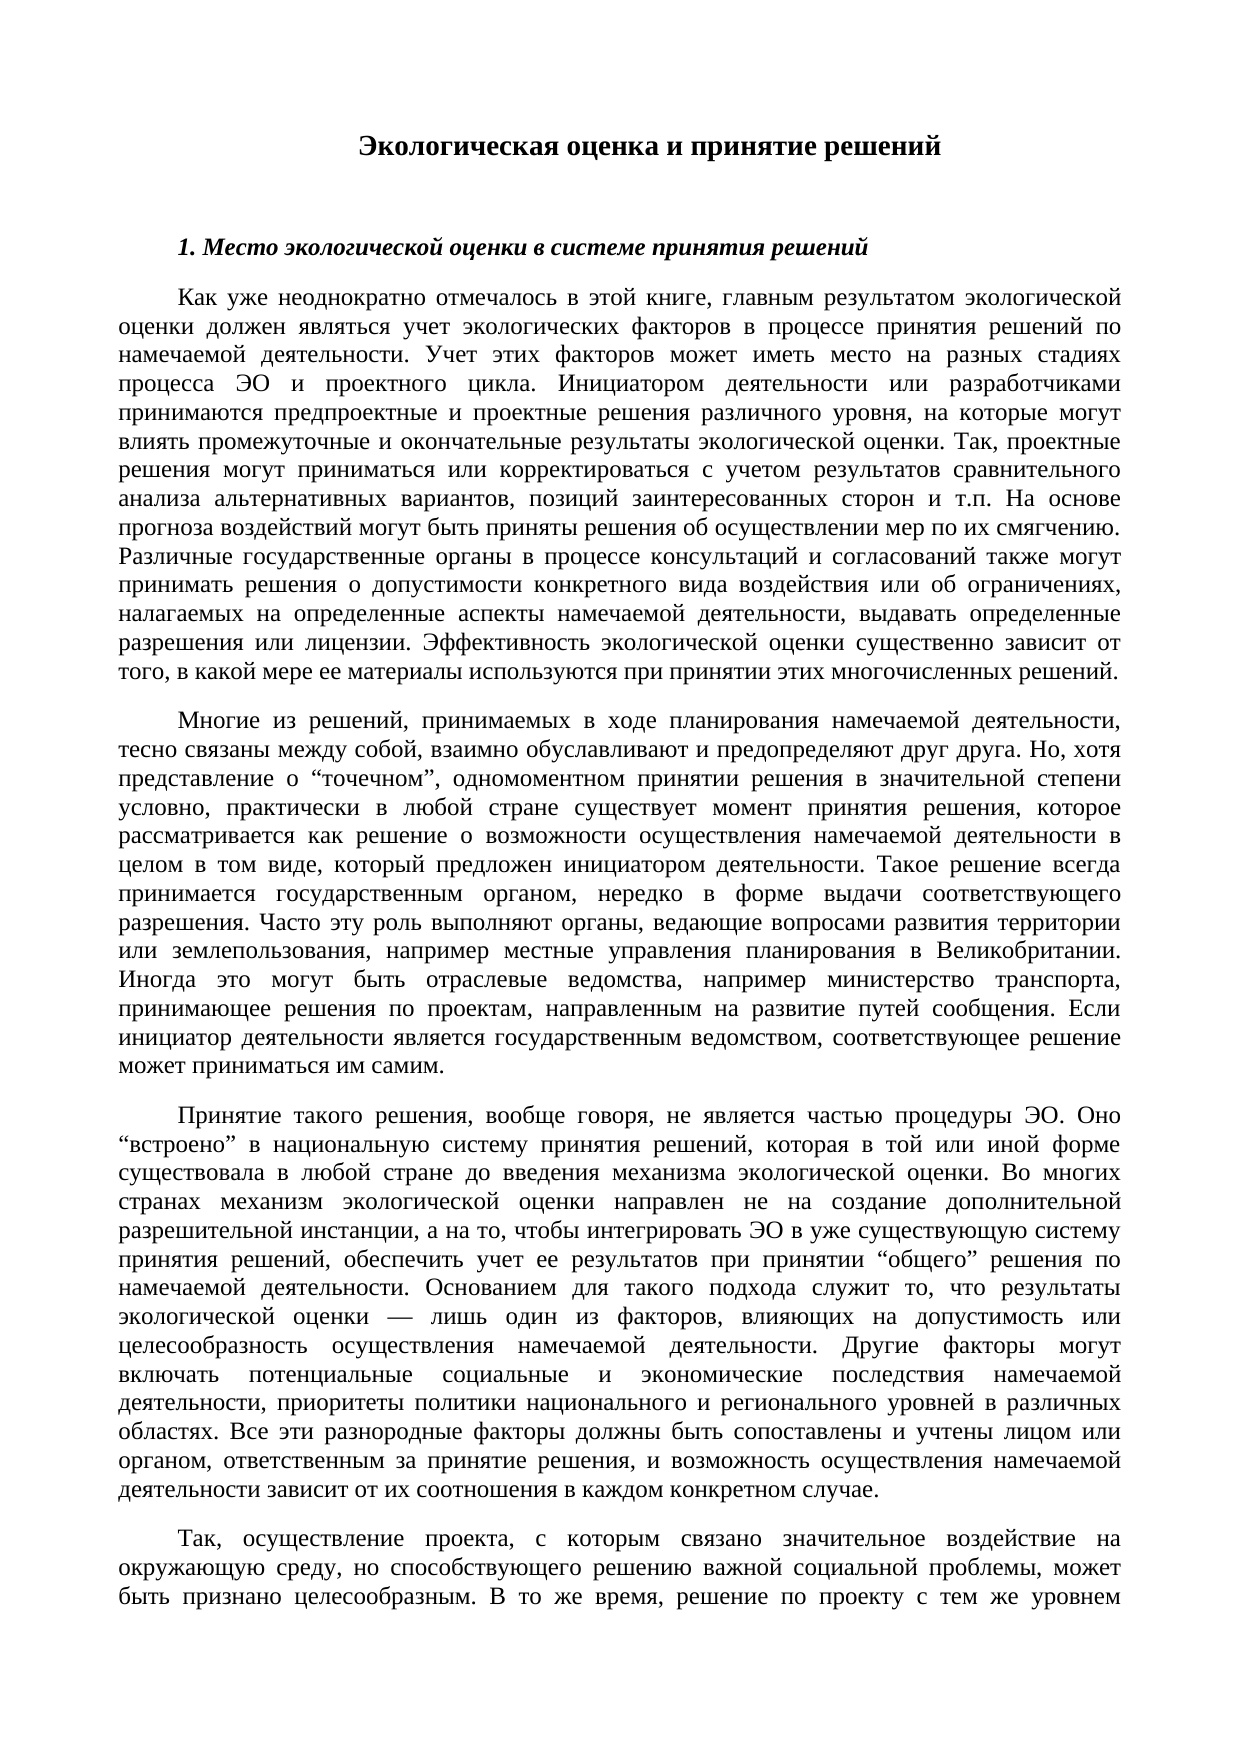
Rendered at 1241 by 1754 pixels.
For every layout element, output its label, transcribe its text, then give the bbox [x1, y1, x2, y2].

subtitle 1. Место экологической оценки в системе принятия решений [118, 232, 1122, 261]
text Многие из решений, принимаемых в ходе планирования намечаемой деятельности, тесно связаны между собой, взаимно обуславливают и предопределяют друг друга. Но, хотя представление о “точечном”, одномоментном принятии решения в значительной степени условно, практически в любой стране существует момент принятия решения, которое рассматривается как решение о возможности осуществления намечаемой деятельности в целом в том виде, который предложен инициатором деятельности. Такое решение всегда принимается государственным органом, нередко в форме выдачи соответствующего разрешения. Часто эту роль выполняют органы, ведающие вопросами развития территории или землепользования, например местные управления планирования в Великобритании. Иногда это могут быть отраслевые ведомства, например министерство транспорта, принимающее решения по проектам, направленным на развитие путей сообщения. Если инициатор деятельности является государственным ведомством, соответствующее решение может приниматься им самим. [118, 705, 1122, 1079]
text Принятие такого решения, вообще говоря, не является частью процедуры ЭО. Оно “встроено” в национальную систему принятия решений, которая в той или иной форме существовала в любой стране до введения механизма экологической оценки. Во многих странах механизм экологической оценки направлен не на создание дополнительной разрешительной инстанции, а на то, чтобы интегрировать ЭО в уже существующую систему принятия решений, обеспечить учет ее результатов при принятии “общего” решения по намечаемой деятельности. Основанием для такого подхода служит то, что результаты экологической оценки — лишь один из факторов, влияющих на допустимость или целесообразность осуществления намечаемой деятельности. Другие факторы могут включать потенциальные социальные и экономические последствия намечаемой деятельности, приоритеты политики национального и регионального уровней в различных областях. Все эти разнородные факторы должны быть сопоставлены и учтены лицом или органом, ответственным за принятие решения, и возможность осуществления намечаемой деятельности зависит от их соотношения в каждом конкретном случае. [118, 1100, 1122, 1502]
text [118, 1523, 1122, 1609]
text Как уже неоднократно отмечалось в этой книге, главным результатом экологической оценки должен являться учет экологических факторов в процессе принятия решений по намечаемой деятельности. Учет этих факторов может иметь место на разных стадиях процесса ЭО и проектного цикла. Инициатором деятельности или разработчиками принимаются предпроектные и проектные решения различного уровня, на которые могут влиять промежуточные и окончательные результаты экологической оценки. Так, проектные решения могут приниматься или корректироваться с учетом результатов сравнительного анализа альтернативных вариантов, позиций заинтересованных сторон и т.п. На основе прогноза воздействий могут быть приняты решения об осуществлении мер по их смягчению. Различные государственные органы в процессе консультаций и согласований также могут принимать решения о допустимости конкретного вида воздействия или об ограничениях, налагаемых на определенные аспекты намечаемой деятельности, выдавать определенные разрешения или лицензии. Эффективность экологической оценки существенно зависит от того, в какой мере ее материалы используются при принятии этих многочисленных решений. [118, 282, 1122, 684]
subtitle Экологическая оценка и принятие решений [118, 128, 1122, 162]
